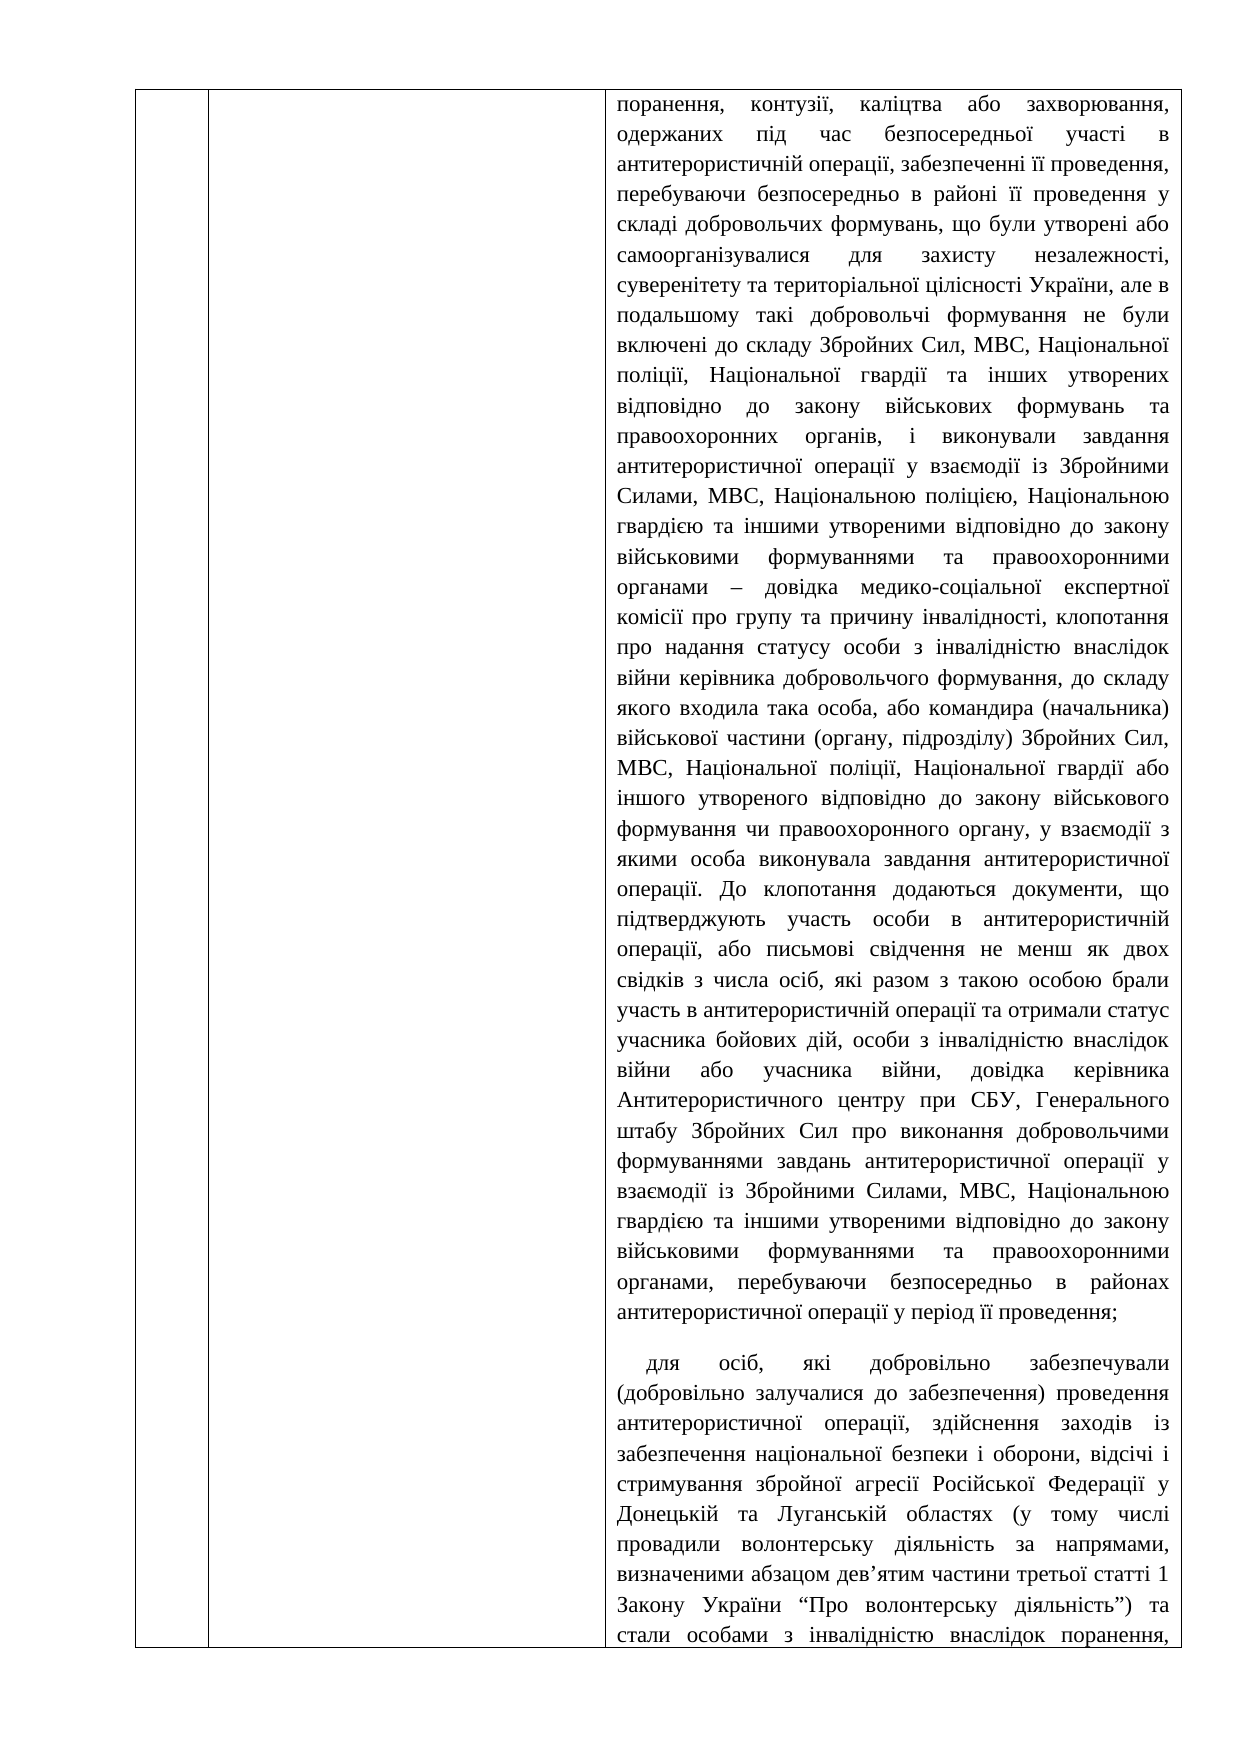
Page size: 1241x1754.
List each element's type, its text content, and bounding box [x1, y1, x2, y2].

table_cell 5 [136, 90, 208, 1647]
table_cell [606, 90, 1181, 1647]
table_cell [209, 90, 605, 1647]
